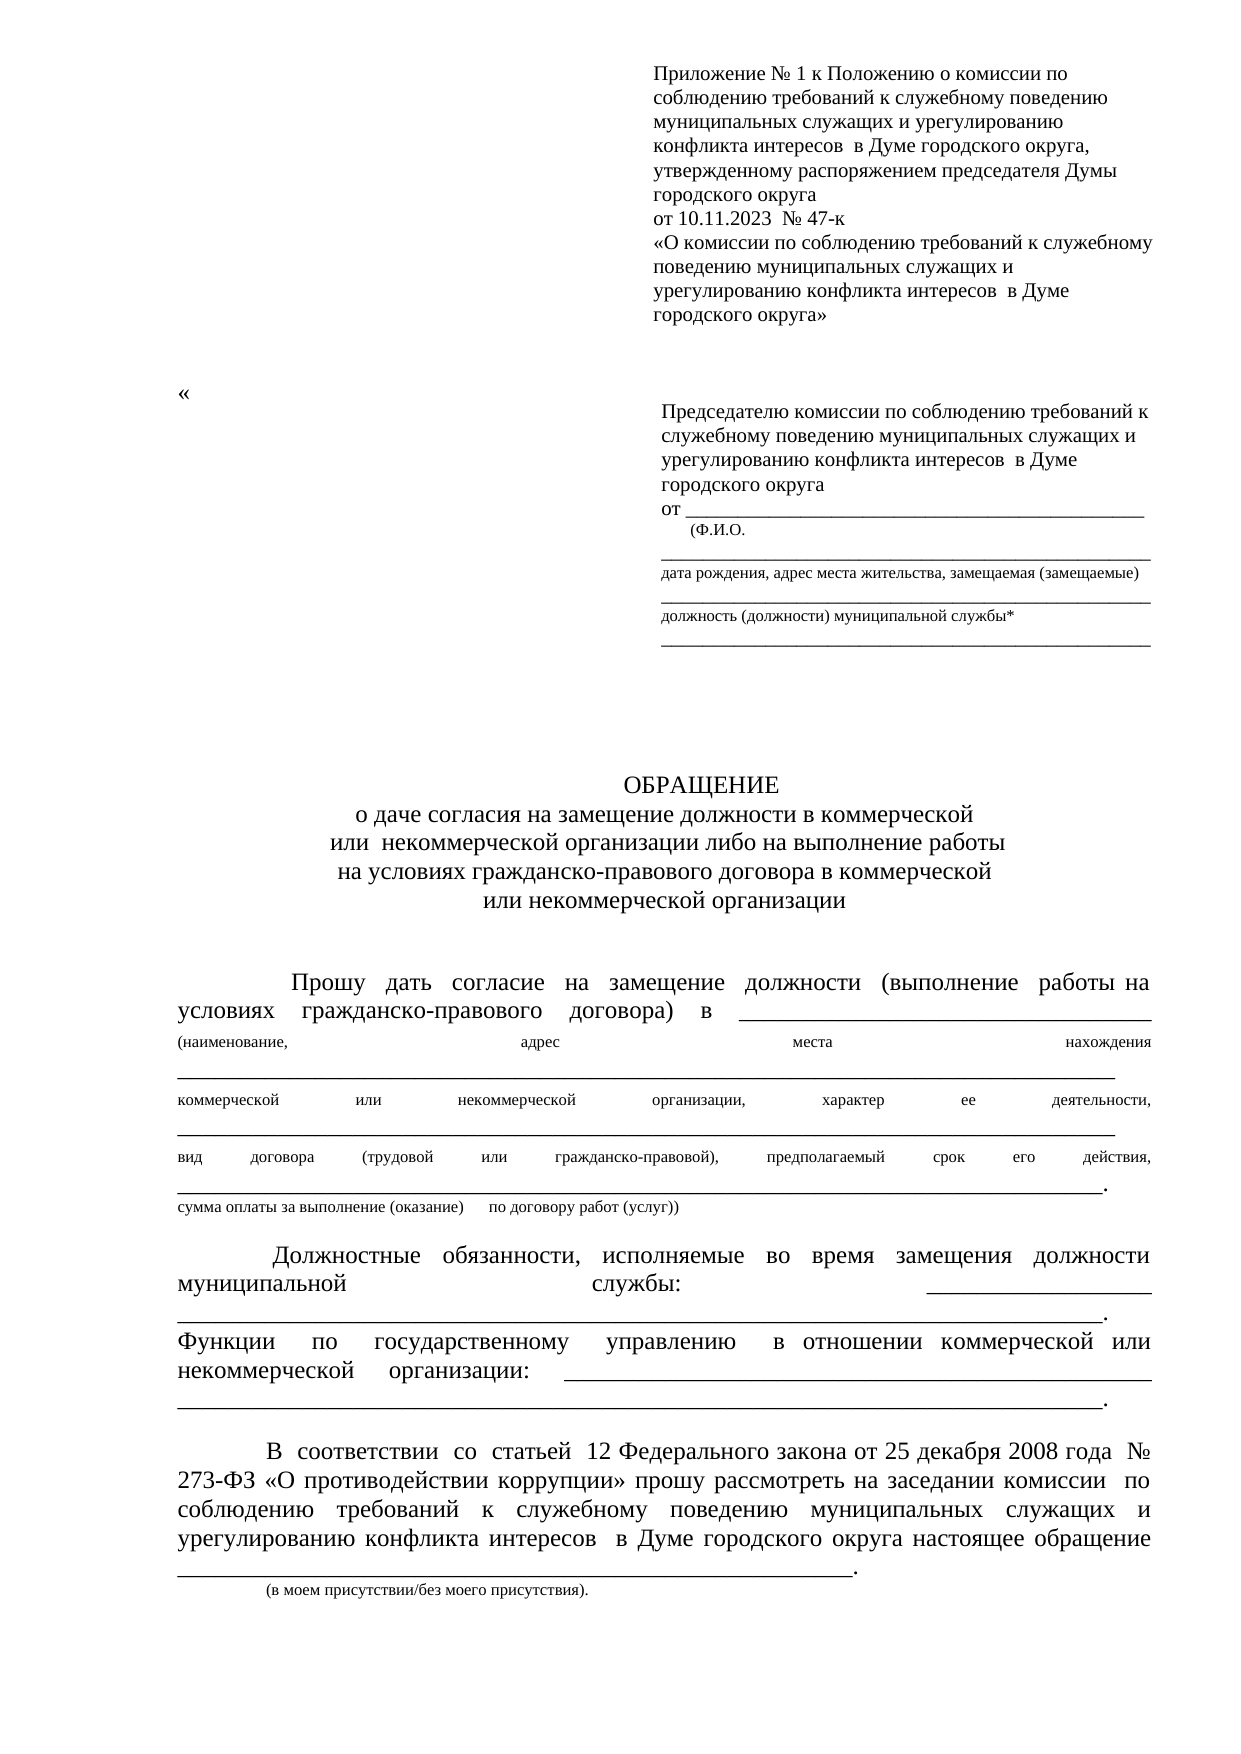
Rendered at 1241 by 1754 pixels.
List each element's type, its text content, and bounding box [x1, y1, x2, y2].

text В соответствии со статьей 12 Федерального закона от 25 декабря 2008 года № 273-ФЗ «О противодействии коррупции» прошу рассмотреть на заседании комиссии по соблюдению требований к служебному поведению муниципальных служащих и урегулированию конфликта интересов в Думе городского округа настоящее обращение ______________________________________________________. [177, 1436, 1152, 1580]
text на условиях гражданско-правового договора в коммерческой [177, 856, 1152, 885]
text Функции по государственному управлению в отношении коммерческой или некоммерческой организации: _______________________________________________ __________________________________________________________________________. [177, 1326, 1152, 1412]
text Должностные обязанности, исполняемые во время замещения должности муниципальной службы: __________________ __________________________________________________________________________. [177, 1240, 1152, 1326]
text Прошу дать согласие на замещение должности (выполнение работы на условиях гражданско-правового договора) в _________________________________ (наименование, адрес места нахождения ___________________________________________________________________________ коммерческой или некоммерческой организации, характер ее деятельности, ___________________________________________________________________________ вид договора (трудовой или гражданско-правовой), предполагаемый срок его действия, __________________________________________________________________________. сумма оплаты за выполнение (оказание) по договору работ (услуг)) [177, 967, 1152, 1216]
text или некоммерческой организации [177, 885, 1152, 914]
text (в моем присутствии/без моего присутствия). [177, 1580, 1152, 1599]
text о даче согласия на замещение должности в коммерческой [177, 799, 1152, 827]
text или некоммерческой организации либо на выполнение работы [177, 827, 1152, 856]
text « [177, 377, 1152, 406]
text ОБРАЩЕНИЕ [177, 770, 1152, 799]
